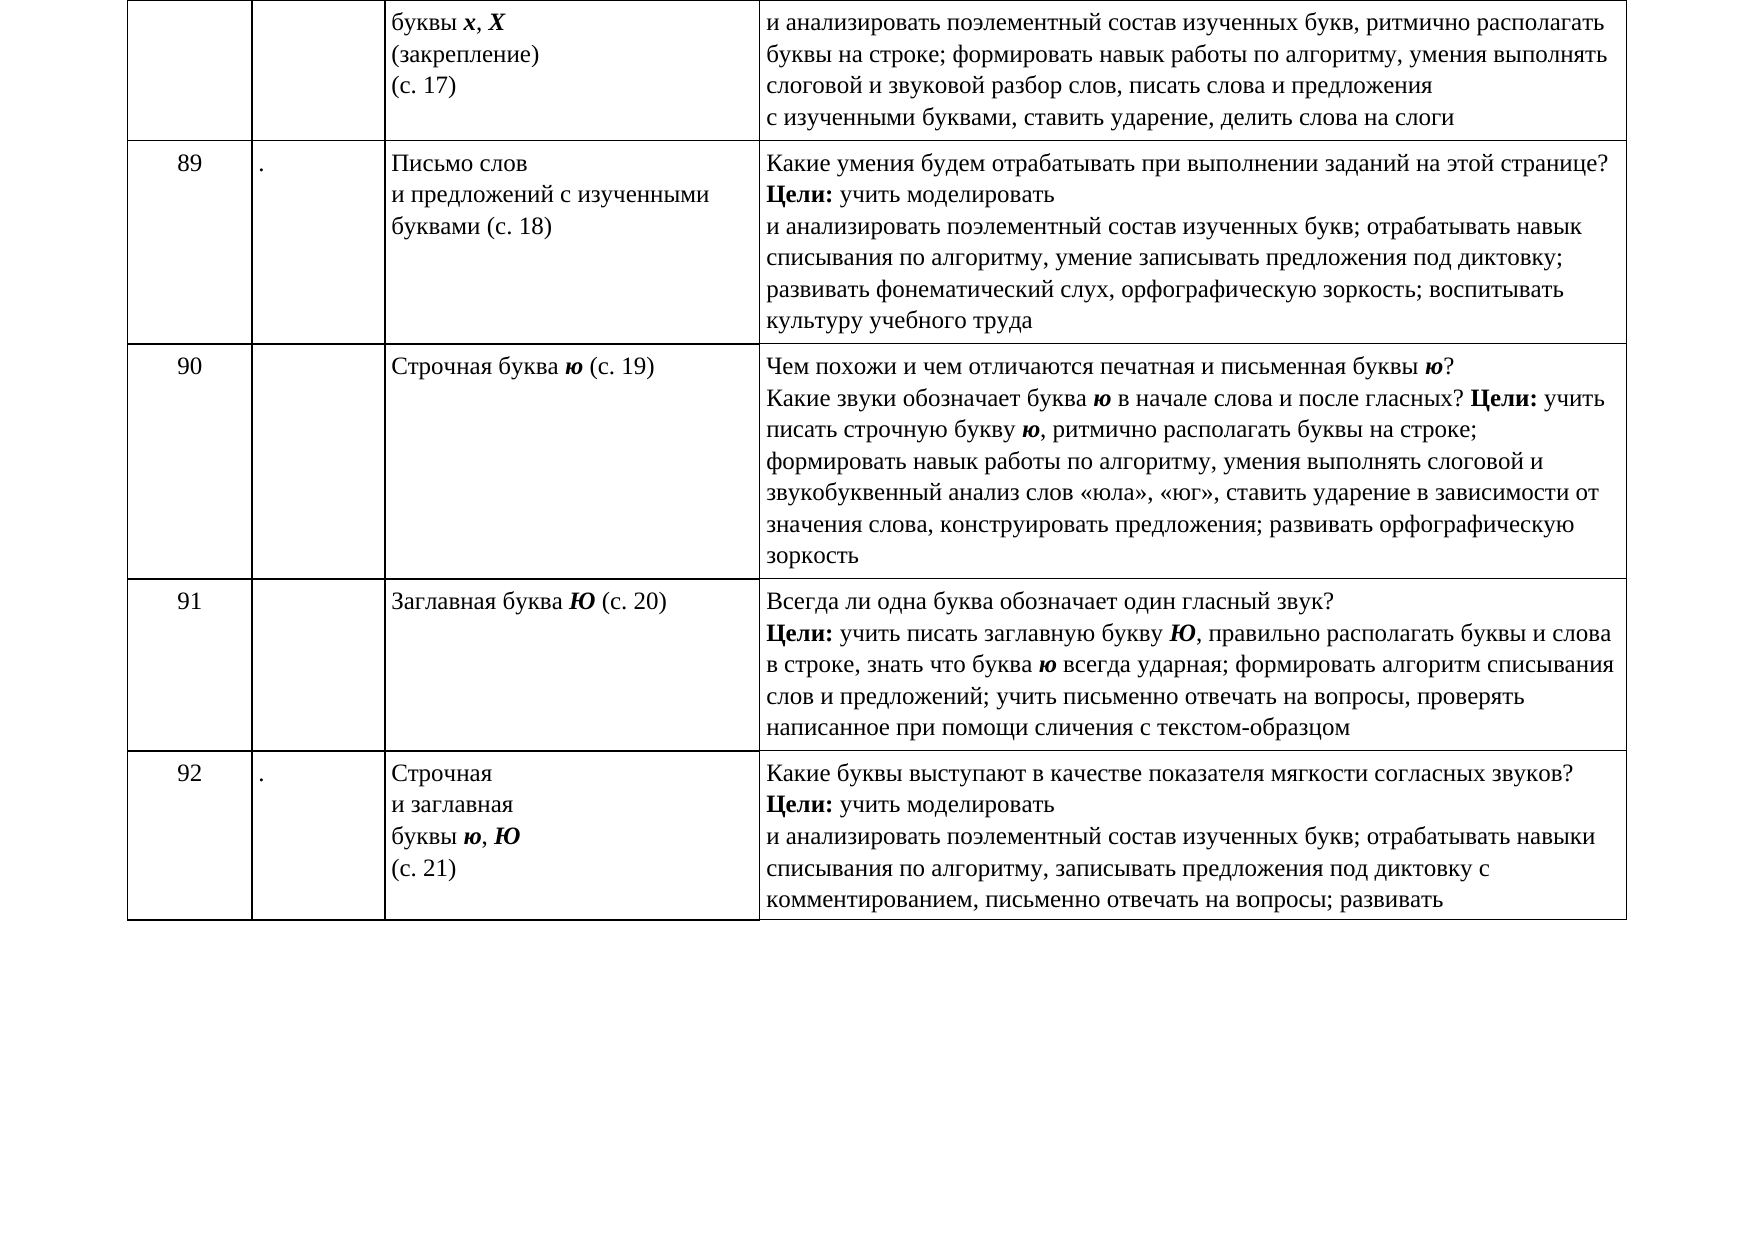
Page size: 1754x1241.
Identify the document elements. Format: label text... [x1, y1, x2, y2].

table_cell 92 [128, 752, 251, 919]
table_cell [760, 751, 1626, 919]
table_cell 89 [128, 141, 251, 343]
table_cell [253, 1, 384, 140]
table_cell [253, 345, 384, 578]
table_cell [760, 1, 1626, 140]
table_cell Какие умения будем отрабатывать при выполнении заданий на этой странице? Цели: учить моделировать и анализировать поэлементный состав изученных букв; отрабатывать навык списывания по алгоритму, умение записывать предложения под диктовку; развивать фонематический слух, орфографическую зоркость; воспитывать культуру учебного труда [760, 141, 1626, 343]
table_cell [253, 580, 384, 750]
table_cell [386, 1, 759, 140]
table_cell 90 [128, 345, 251, 578]
table_cell . [253, 141, 384, 343]
table_cell . [253, 752, 384, 919]
table_cell 88 [128, 1, 251, 140]
table_cell Чем похожи и чем отличаются печатная и письменная буквы ю? Какие звуки обозначает буква ю в начале слова и после гласных? Цели: учить писать строчную букву ю, ритмично располагать буквы на строке; формировать навык работы по алгоритму, умения выполнять слоговой и звукобуквенный анализ слов «юла», «юг», ставить ударение в зависимости от значения слова, конструировать предложения; развивать орфографическую зоркость [760, 344, 1626, 578]
table_cell Строчная буква ю (с. 19) [386, 345, 759, 578]
table_cell Всегда ли одна буква обозначает один гласный звук? Цели: учить писать заглавную букву Ю, правильно располагать буквы и слова в строке, знать что буква ю всегда ударная; формировать алгоритм списывания слов и предложений; учить письменно отвечать на вопросы, проверять написанное при помощи сличения с текстом-образцом [760, 579, 1626, 750]
table_cell 91 [128, 580, 251, 750]
table_cell Заглавная буква Ю (с. 20) [386, 580, 759, 750]
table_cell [386, 752, 759, 919]
table_cell Письмо слов и предложений с изученными буквами (с. 18) [386, 141, 759, 343]
